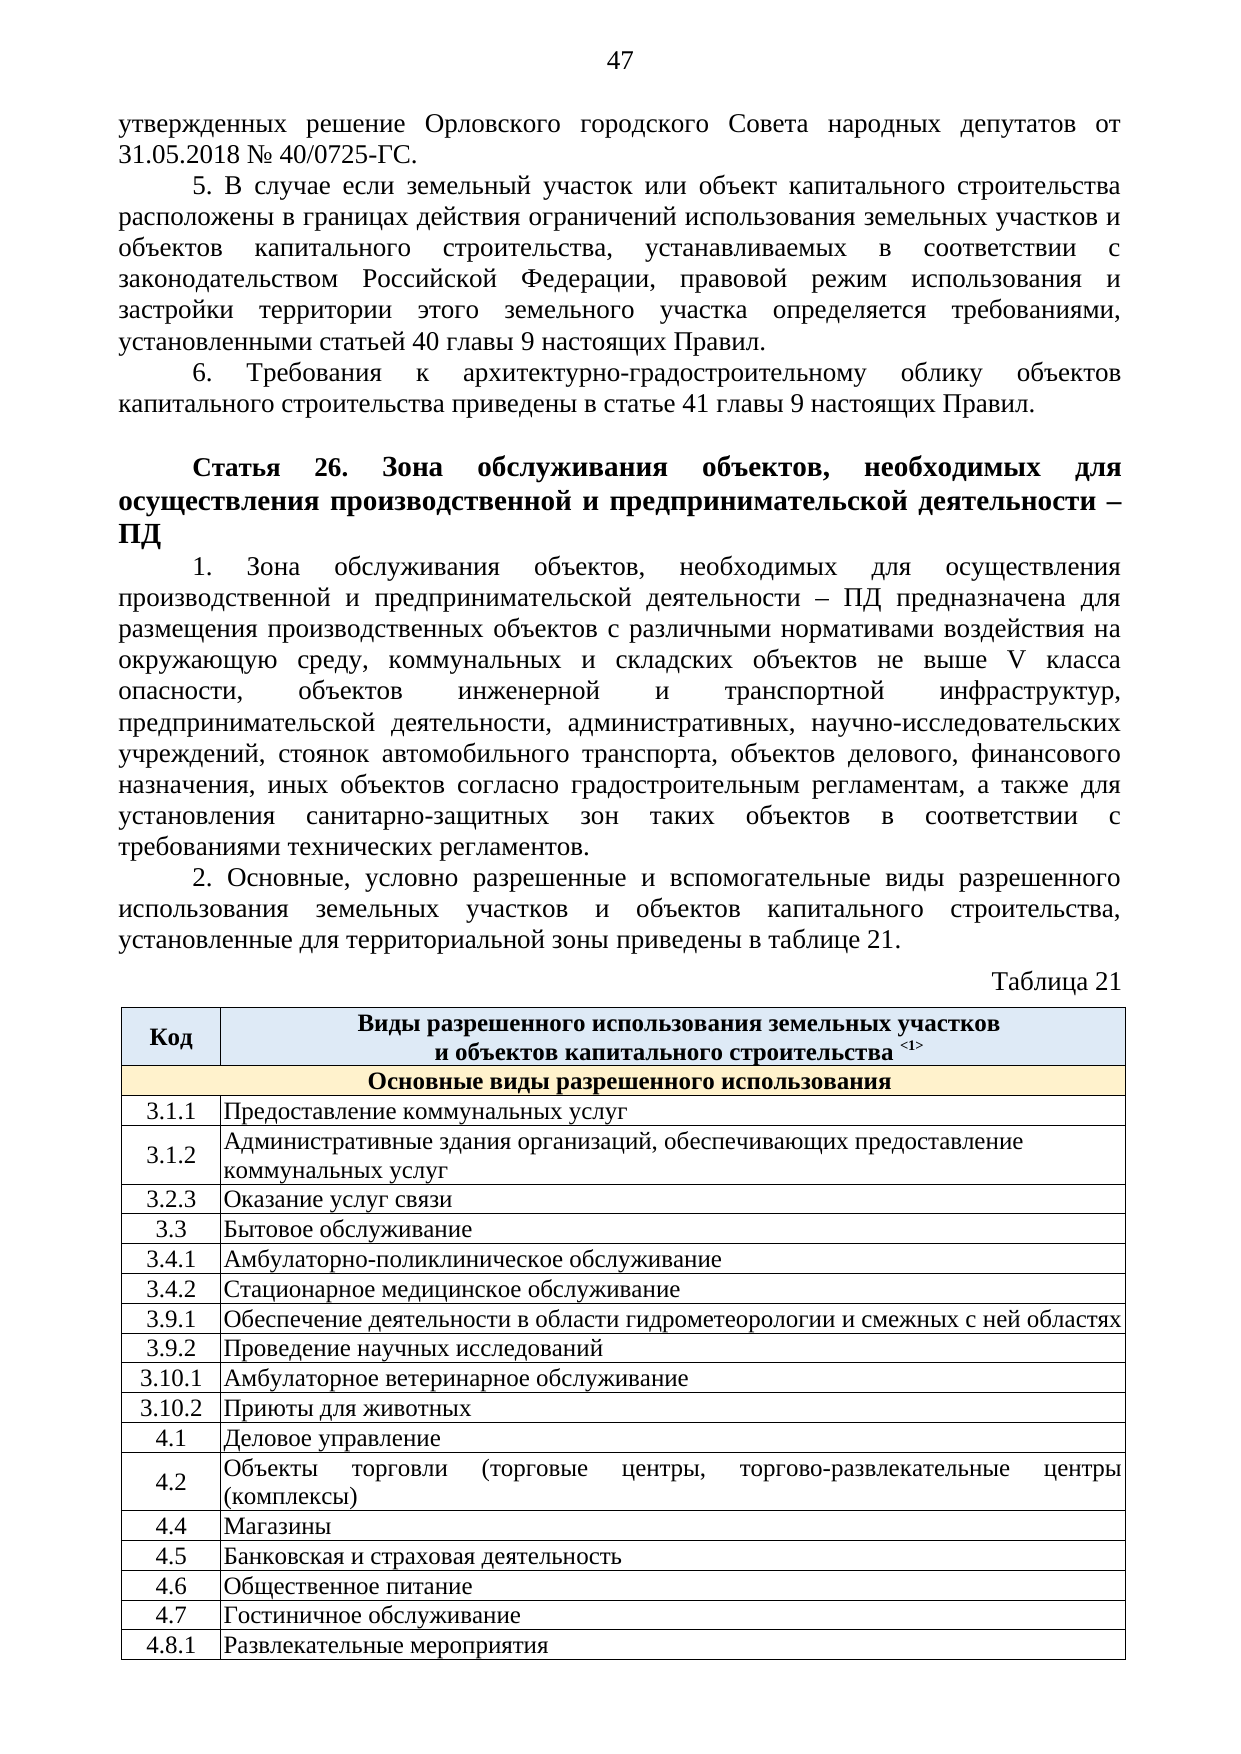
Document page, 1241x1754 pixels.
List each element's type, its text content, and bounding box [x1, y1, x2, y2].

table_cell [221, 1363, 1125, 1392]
subtitle Статья 26. Зона обслуживания объектов, необходимых для осуществления производственной и предпринимательской деятельности – ПД [118, 449, 1122, 550]
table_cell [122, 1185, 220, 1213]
text 5. В случае если земельный участок или объект капитального строительства расположены в границах действия ограничений использования земельных участков и объектов капитального строительства, устанавливаемых в соответствии с законодательством Российской Федерации, правовой режим использования и застройки территории этого земельного участка определяется требованиями, установленными статьей 40 главы 9 настоящих Правил. [118, 169, 1122, 356]
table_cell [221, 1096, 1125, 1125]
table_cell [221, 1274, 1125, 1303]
text 2. Основные, условно разрешенные и вспомогательные виды разрешенного использования земельных участков и объектов капитального строительства, установленные для территориальной зоны приведены в таблице 21. [118, 861, 1122, 955]
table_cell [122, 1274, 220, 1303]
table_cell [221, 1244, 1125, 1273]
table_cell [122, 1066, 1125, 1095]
text 6. Требования к архитектурно-градостроительному облику объектов капитального строительства приведены в статье 41 главы 9 настоящих Правил. [118, 356, 1122, 418]
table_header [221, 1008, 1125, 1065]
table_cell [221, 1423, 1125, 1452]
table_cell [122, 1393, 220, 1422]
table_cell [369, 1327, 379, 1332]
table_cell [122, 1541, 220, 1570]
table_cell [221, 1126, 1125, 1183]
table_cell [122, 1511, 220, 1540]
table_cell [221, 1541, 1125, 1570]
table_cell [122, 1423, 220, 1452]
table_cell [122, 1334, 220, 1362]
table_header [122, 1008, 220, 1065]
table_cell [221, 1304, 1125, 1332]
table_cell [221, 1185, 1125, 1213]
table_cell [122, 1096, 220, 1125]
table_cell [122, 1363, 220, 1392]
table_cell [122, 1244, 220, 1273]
text 1. Зона обслуживания объектов, необходимых для осуществления производственной и предпринимательской деятельности – ПД предназначена для размещения производственных объектов с различными нормативами воздействия на окружающую среду, коммунальных и складских объектов не выше V класса опасности, объектов инженерной и транспортной инфраструктур, предпринимательской деятельности, административных, научно-исследовательских учреждений, стоянок автомобильного транспорта, объектов делового, финансового назначения, иных объектов согласно градостроительным регламентам, а также для установления санитарно-защитных зон таких объектов в соответствии с требованиями технических регламентов. [118, 550, 1122, 861]
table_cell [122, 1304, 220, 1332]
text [118, 107, 1122, 169]
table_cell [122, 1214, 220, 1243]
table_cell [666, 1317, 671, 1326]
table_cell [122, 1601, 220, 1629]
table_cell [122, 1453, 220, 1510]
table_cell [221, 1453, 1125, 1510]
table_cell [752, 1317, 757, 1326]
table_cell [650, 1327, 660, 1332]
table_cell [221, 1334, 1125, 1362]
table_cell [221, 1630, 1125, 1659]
text Таблица 21 [118, 965, 1122, 996]
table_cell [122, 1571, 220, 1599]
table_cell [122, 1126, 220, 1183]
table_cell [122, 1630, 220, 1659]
